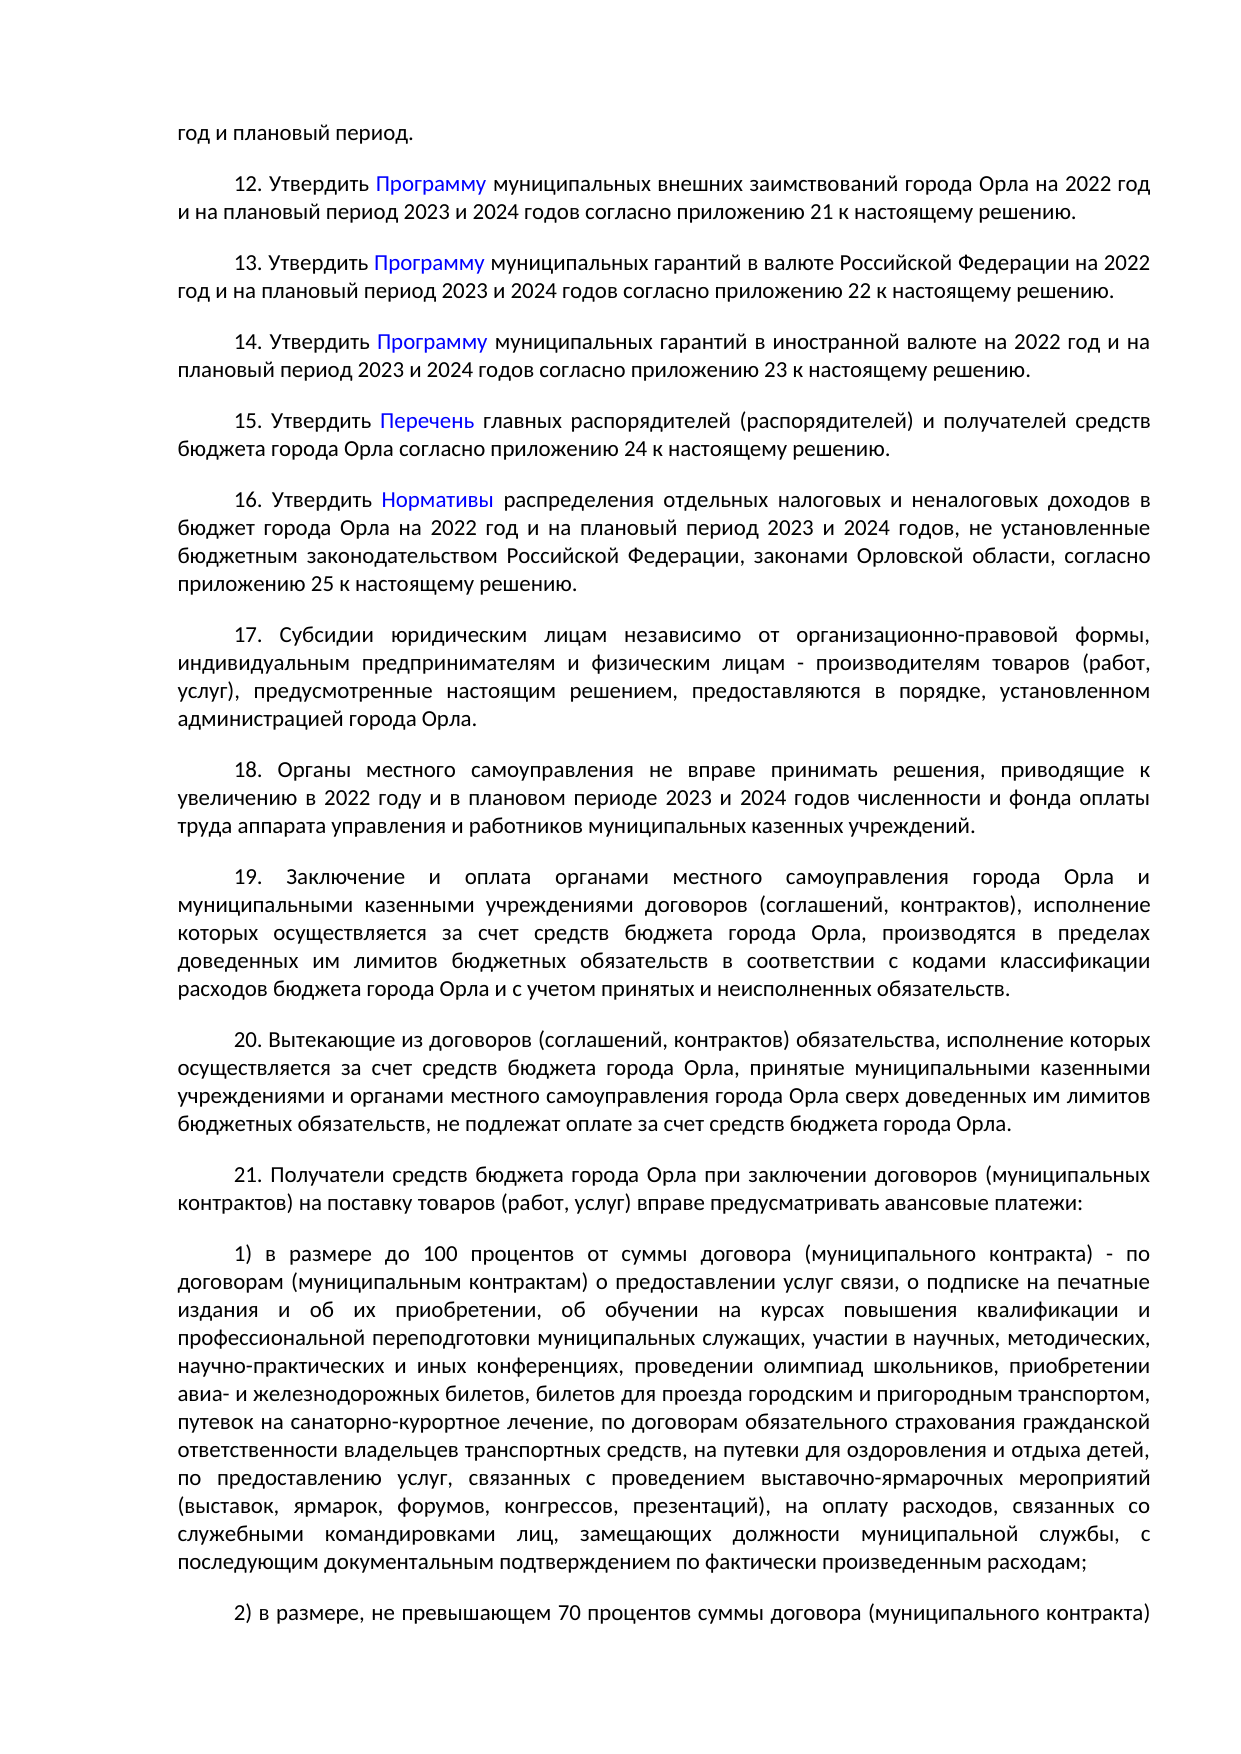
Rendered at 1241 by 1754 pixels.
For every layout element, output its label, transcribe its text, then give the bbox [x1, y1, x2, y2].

text 20. Вытекающие из договоров (соглашений, контрактов) обязательства, исполнение которых осуществляется за счет средств бюджета города Орла, принятые муниципальными казенными учреждениями и органами местного самоуправления города Орла сверх доведенных им лимитов бюджетных обязательств, не подлежат оплате за счет средств бюджета города Орла. [177, 1025, 1152, 1137]
text 21. Получатели средств бюджета города Орла при заключении договоров (муниципальных контрактов) на поставку товаров (работ, услуг) вправе предусматривать авансовые платежи: [177, 1160, 1152, 1216]
text 12. Утвердить Программу муниципальных внешних заимствований города Орла на 2022 год и на плановый период 2023 и 2024 годов согласно приложению 21 к настоящему решению. [177, 169, 1152, 225]
text 14. Утвердить Программу муниципальных гарантий в иностранной валюте на 2022 год и на плановый период 2023 и 2024 годов согласно приложению 23 к настоящему решению. [177, 327, 1152, 383]
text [177, 118, 1152, 146]
text 17. Субсидии юридическим лицам независимо от организационно-правовой формы, индивидуальным предпринимателям и физическим лицам - производителям товаров (работ, услуг), предусмотренные настоящим решением, предоставляются в порядке, установленном администрацией города Орла. [177, 620, 1152, 732]
text 16. Утвердить Нормативы распределения отдельных налоговых и неналоговых доходов в бюджет города Орла на 2022 год и на плановый период 2023 и 2024 годов, не установленные бюджетным законодательством Российской Федерации, законами Орловской области, согласно приложению 25 к настоящему решению. [177, 485, 1152, 597]
text 19. Заключение и оплата органами местного самоуправления города Орла и муниципальными казенными учреждениями договоров (соглашений, контрактов), исполнение которых осуществляется за счет средств бюджета города Орла, производятся в пределах доведенных им лимитов бюджетных обязательств в соответствии с кодами классификации расходов бюджета города Орла и с учетом принятых и неисполненных обязательств. [177, 862, 1152, 1002]
text 15. Утвердить Перечень главных распорядителей (распорядителей) и получателей средств бюджета города Орла согласно приложению 24 к настоящему решению. [177, 406, 1152, 462]
text 13. Утвердить Программу муниципальных гарантий в валюте Российской Федерации на 2022 год и на плановый период 2023 и 2024 годов согласно приложению 22 к настоящему решению. [177, 248, 1152, 304]
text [177, 1598, 1152, 1626]
text 1) в размере до 100 процентов от суммы договора (муниципального контракта) - по договорам (муниципальным контрактам) о предоставлении услуг связи, о подписке на печатные издания и об их приобретении, об обучении на курсах повышения квалификации и профессиональной переподготовки муниципальных служащих, участии в научных, методических, научно-практических и иных конференциях, проведении олимпиад школьников, приобретении авиа- и железнодорожных билетов, билетов для проезда городским и пригородным транспортом, путевок на санаторно-курортное лечение, по договорам обязательного страхования гражданской ответственности владельцев транспортных средств, на путевки для оздоровления и отдыха детей, по предоставлению услуг, связанных с проведением выставочно-ярмарочных мероприятий (выставок, ярмарок, форумов, конгрессов, презентаций), на оплату расходов, связанных со служебными командировками лиц, замещающих должности муниципальной службы, с последующим документальным подтверждением по фактически произведенным расходам; [177, 1239, 1152, 1575]
text 18. Органы местного самоуправления не вправе принимать решения, приводящие к увеличению в 2022 году и в плановом периоде 2023 и 2024 годов численности и фонда оплаты труда аппарата управления и работников муниципальных казенных учреждений. [177, 755, 1152, 839]
